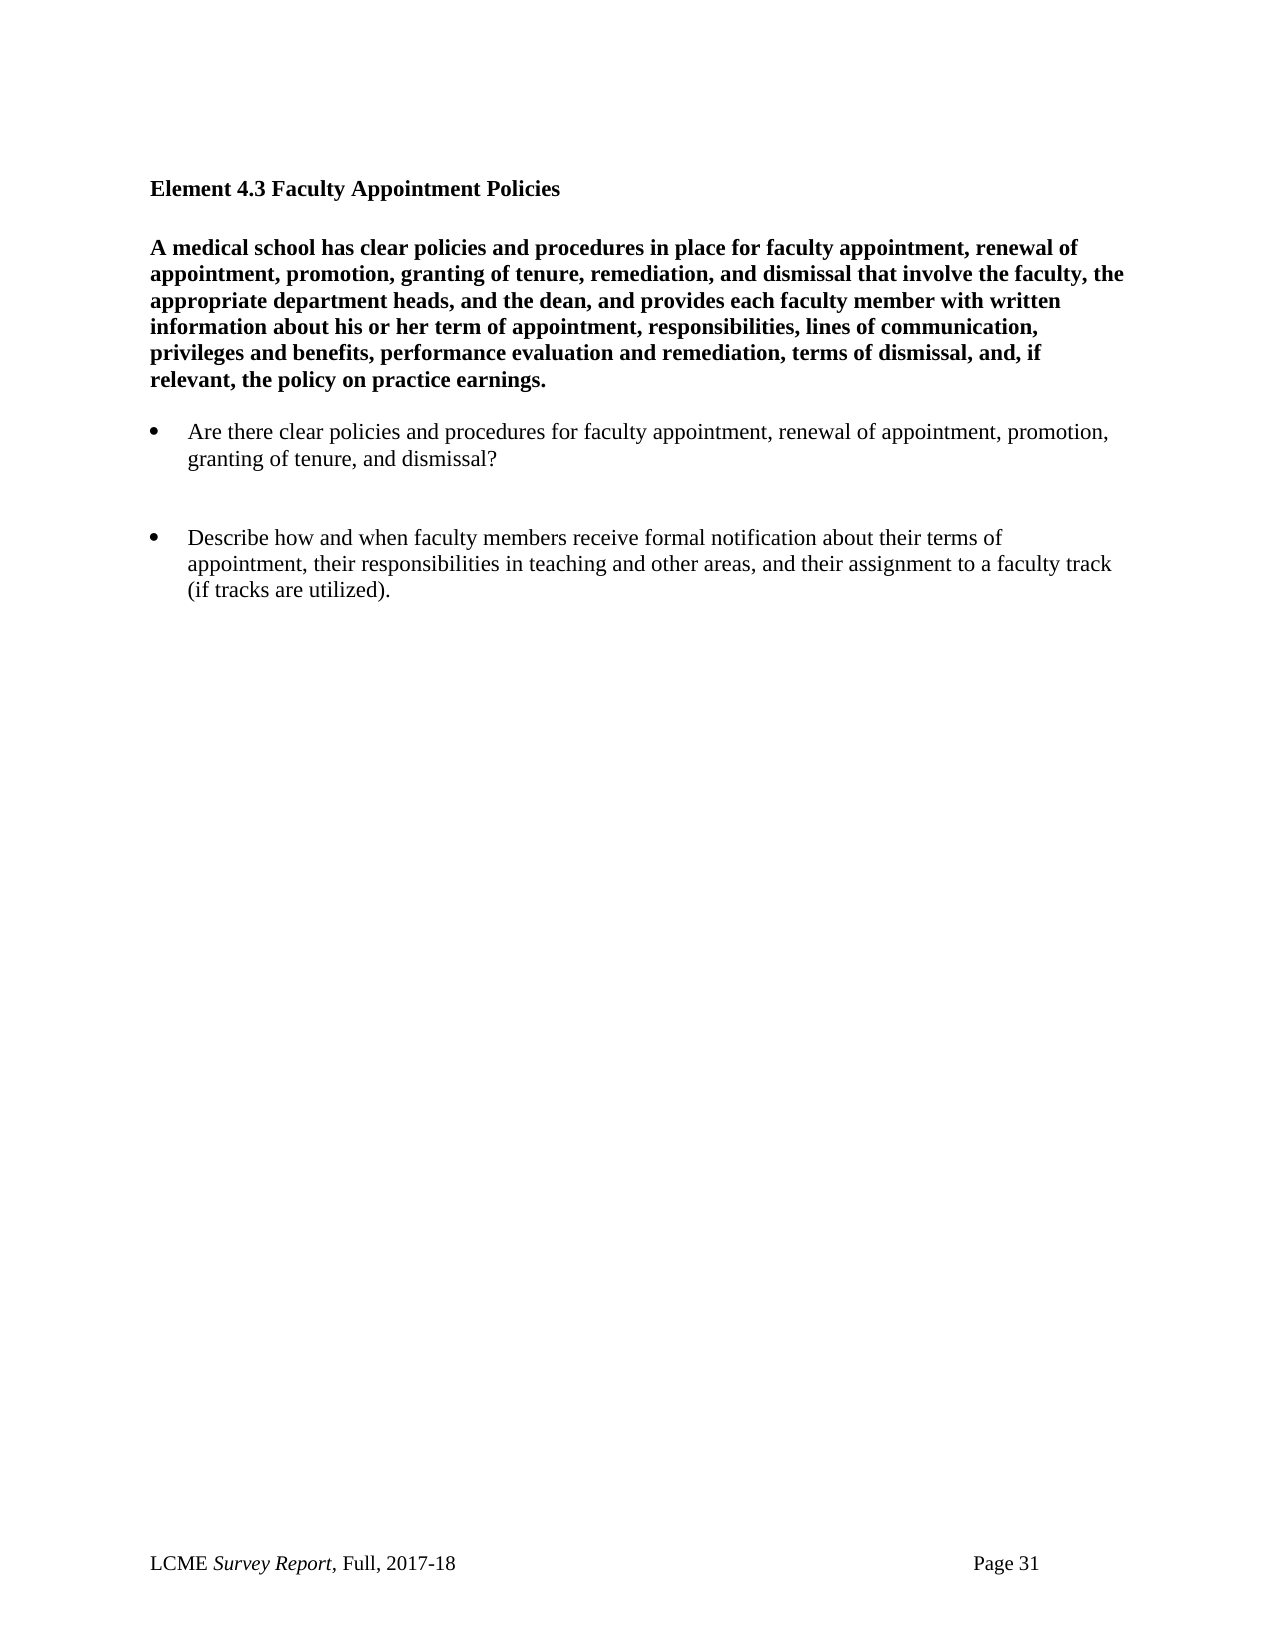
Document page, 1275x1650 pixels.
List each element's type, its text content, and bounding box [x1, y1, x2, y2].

list Describe how and when faculty members receive formal notification about their terms of appointment, their responsibilities in teaching and other areas, and their assignment to a faculty track (if tracks are utilized). [150, 524, 1125, 603]
text A medical school has clear policies and procedures in place for faculty appointment, renewal of appointment, promotion, granting of tenure, remediation, and dismissal that involve the faculty, the appropriate department heads, and the dean, and provides each faculty member with written information about his or her term of appointment, responsibilities, lines of communication, privileges and benefits, performance evaluation and remediation, terms of dismissal, and, if relevant, the policy on practice earnings. [150, 234, 1125, 392]
list Are there clear policies and procedures for faculty appointment, renewal of appointment, promotion, granting of tenure, and dismissal? [150, 418, 1125, 471]
subtitle Element 4.3 Faculty Appointment Policies [150, 175, 1125, 201]
